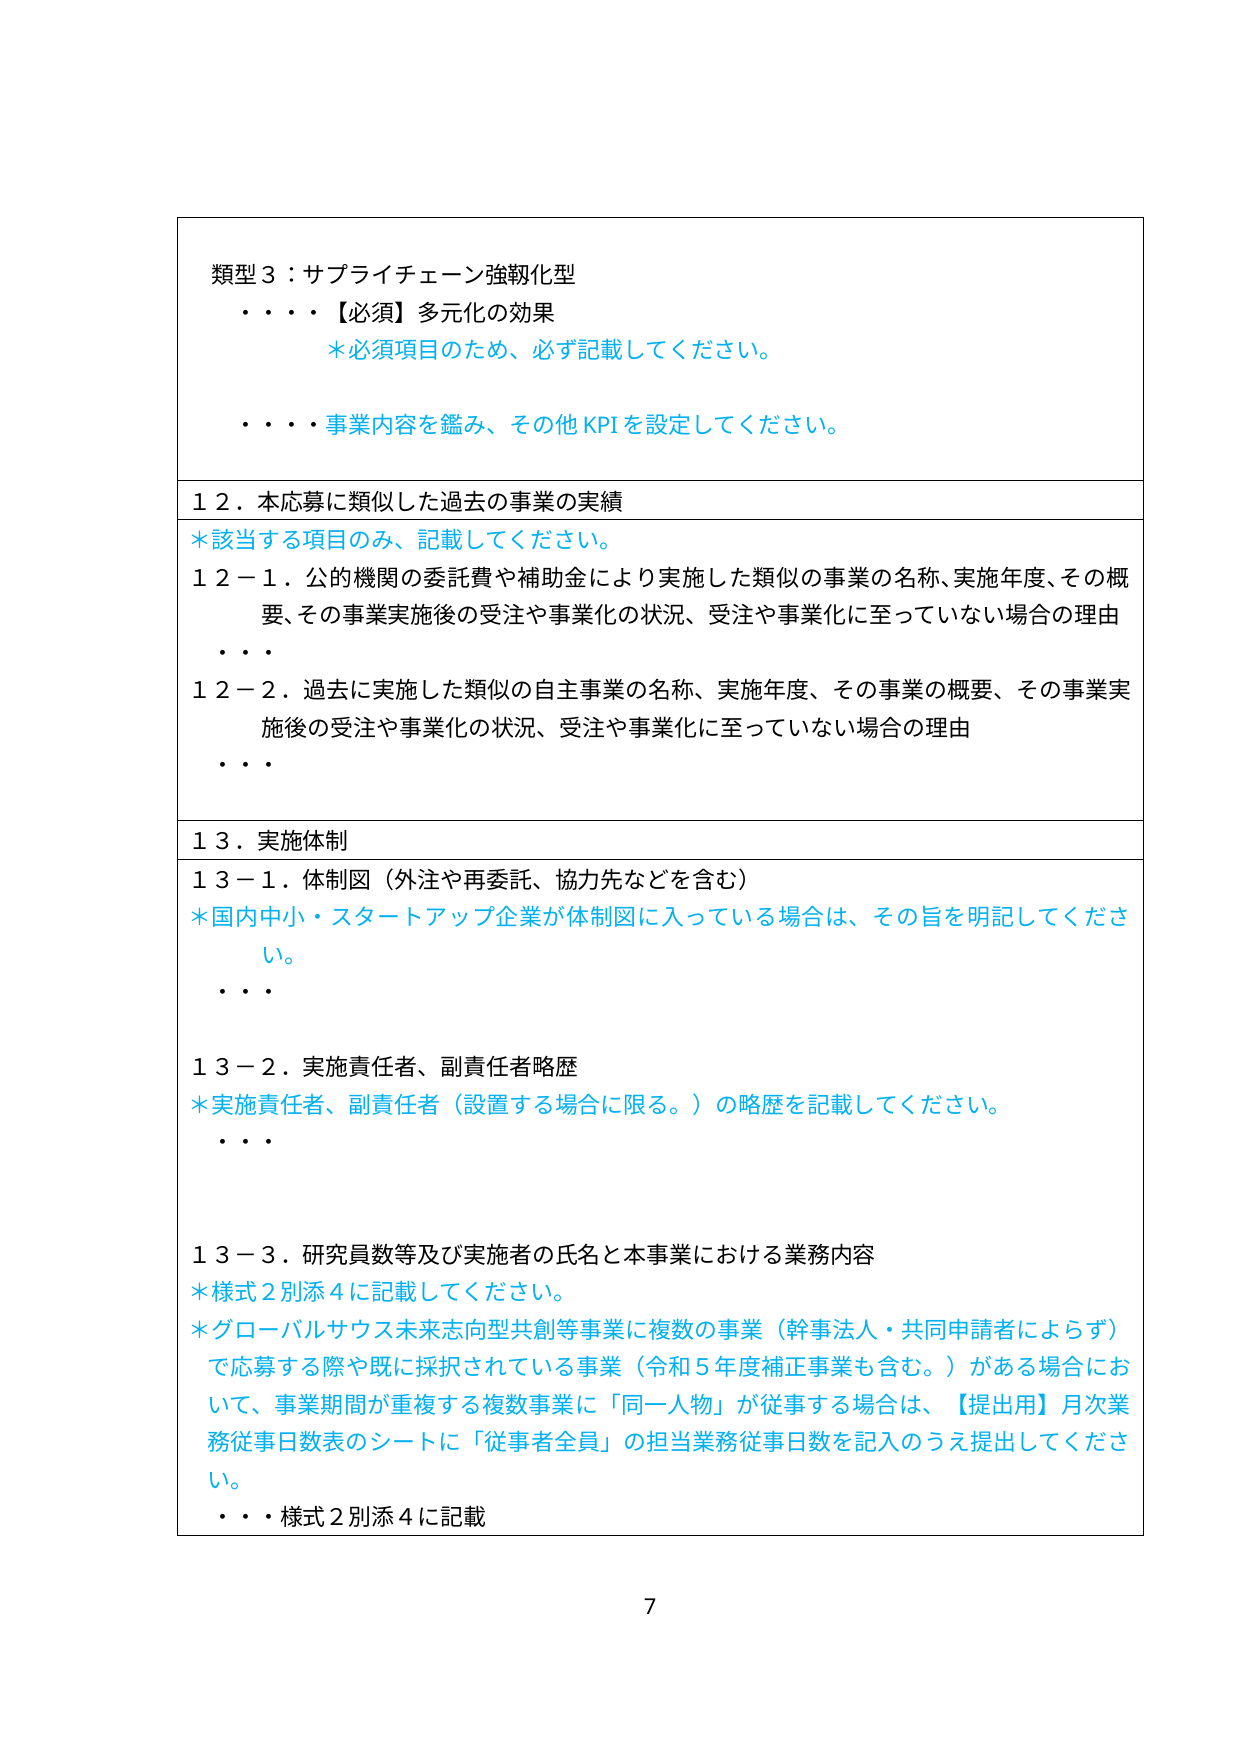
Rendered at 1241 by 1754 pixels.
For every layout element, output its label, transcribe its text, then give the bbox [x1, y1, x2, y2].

table_cell １２．本応募に類似した過去の事業の実績 [178, 481, 1143, 519]
table_cell ＊該当する項目のみ、記載してください。 １２－１．公的機関の委託費や補助金により実施した類似の事業の名称､実施年度､その概要､その事業実施後の受注や事業化の状況、受注や事業化に至っていない場合の理由 ・・・ １２－２．過去に実施した類似の自主事業の名称、実施年度、その事業の概要、その事業実施後の受注や事業化の状況、受注や事業化に至っていない場合の理由 ・・・ [178, 520, 1143, 820]
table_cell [178, 218, 1143, 480]
table_cell １３．実施体制 [178, 821, 1143, 858]
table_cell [178, 860, 1143, 1534]
